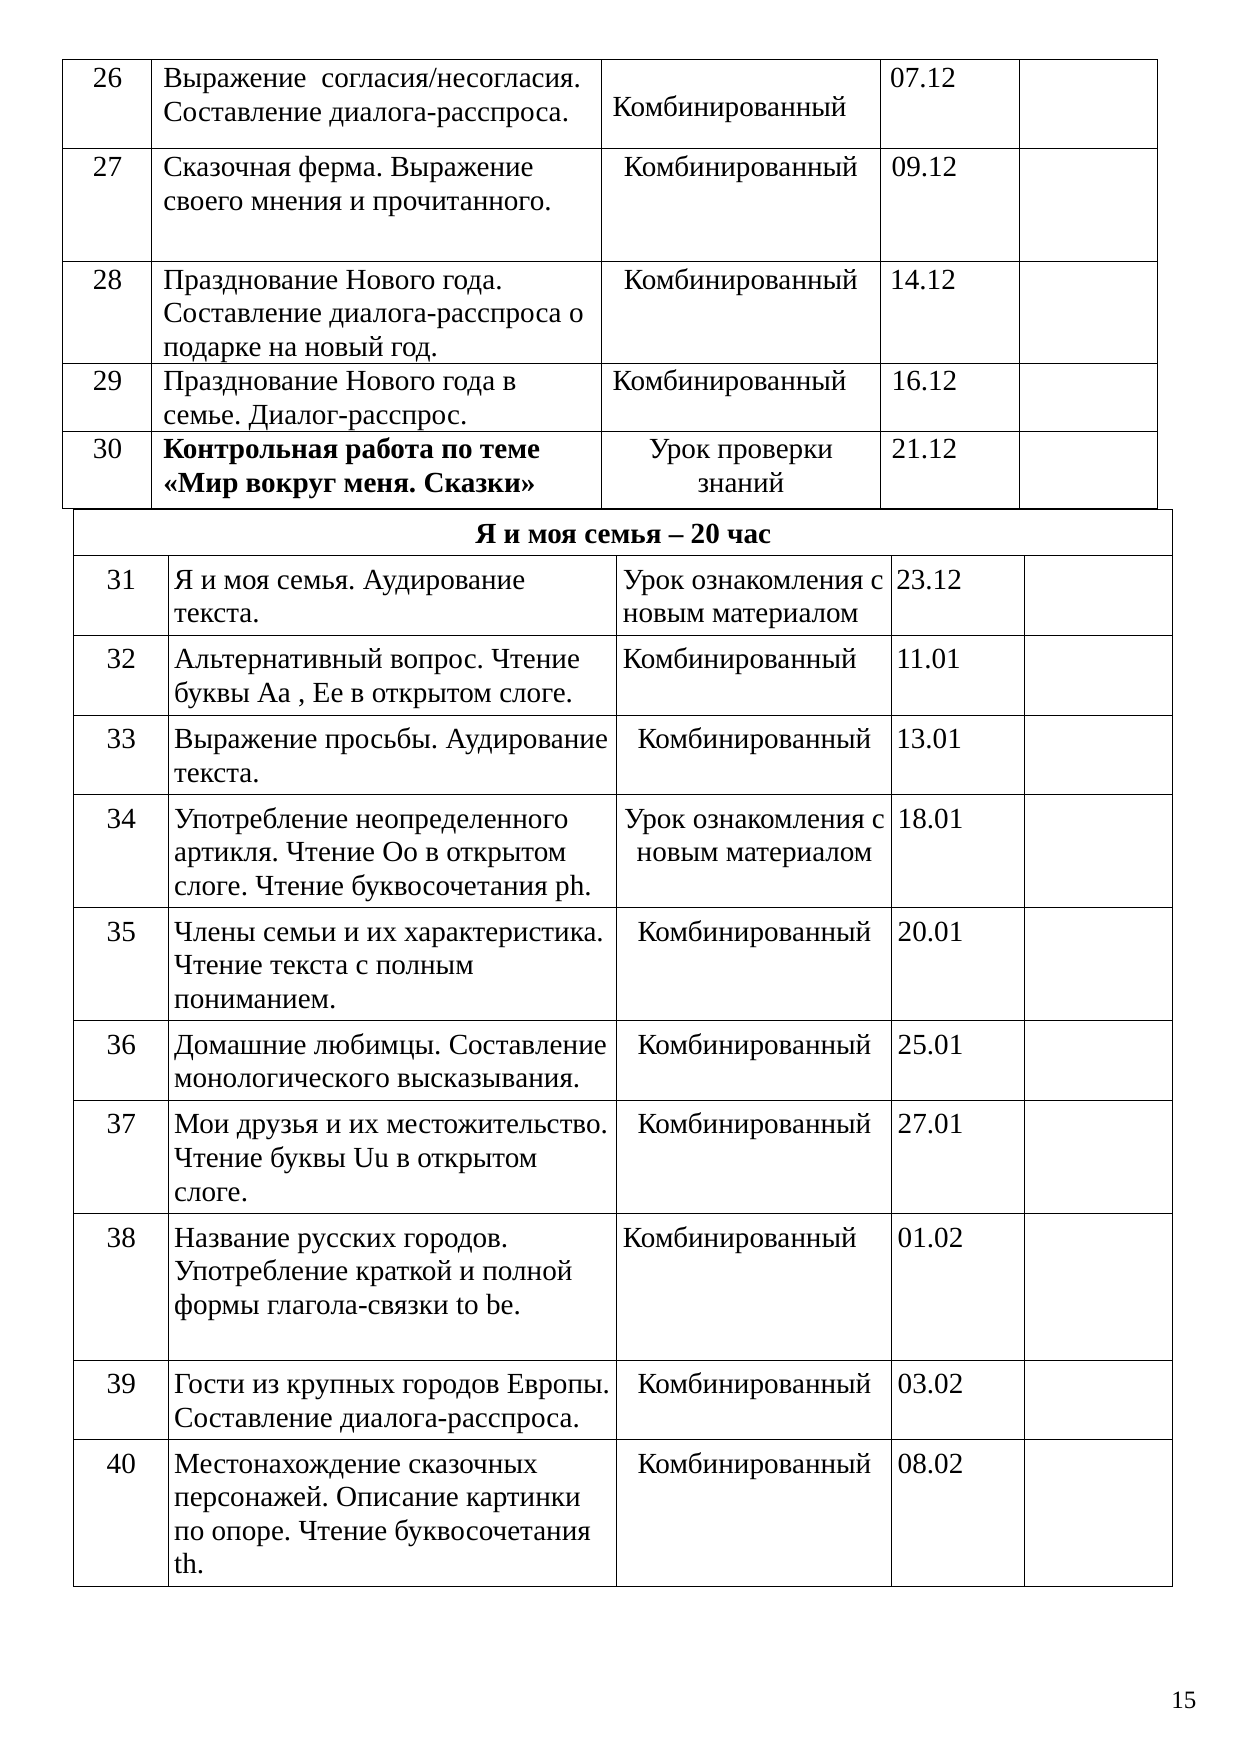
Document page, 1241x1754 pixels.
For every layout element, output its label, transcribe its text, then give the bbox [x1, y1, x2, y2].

table_cell Урок ознакомления с новым материалом [617, 556, 891, 635]
table_cell 38 [74, 1214, 168, 1360]
table_cell Комбинированный [617, 1101, 891, 1213]
table_cell [1025, 1361, 1172, 1439]
table_cell Комбинированный [602, 262, 880, 362]
table_cell [1020, 262, 1157, 362]
table_cell 14.12 [881, 262, 1019, 362]
table_cell Домашние любимцы. Составление монологического высказывания. [169, 1021, 616, 1100]
table_cell 30 [63, 432, 151, 508]
table_cell Я и моя семья. Аудирование текста. [169, 556, 616, 635]
table_header Я и моя семья – 20 час [74, 510, 1172, 555]
table_cell 36 [74, 1021, 168, 1100]
table_cell [1020, 364, 1157, 431]
table_cell 08.02 [892, 1440, 1024, 1586]
table_cell Альтернативный вопрос. Чтение буквы Аа , Ее в открытом слоге. [169, 636, 616, 714]
table_cell Члены семьи и их характеристика. Чтение текста с полным пониманием. [169, 908, 616, 1020]
table_cell 39 [74, 1361, 168, 1439]
table_cell 35 [74, 908, 168, 1020]
table_cell 34 [74, 795, 168, 907]
table_cell 18.01 [892, 795, 1024, 907]
table_cell Выражение просьбы. Аудирование текста. [169, 716, 616, 794]
table_cell 26 [63, 60, 151, 148]
table_cell [1025, 1440, 1172, 1586]
table_cell Название русских городов. Употребление краткой и полной формы глагола-связки to be. [169, 1214, 616, 1360]
table_cell 11.01 [892, 636, 1024, 714]
table_cell 37 [74, 1101, 168, 1213]
table_cell [1025, 716, 1172, 794]
table_cell 28 [63, 262, 151, 362]
table_cell [1020, 432, 1157, 508]
table_cell [1025, 795, 1172, 907]
table_cell Комбинированный [617, 636, 891, 714]
table_cell Сказочная ферма. Выражение своего мнения и прочитанного. [152, 149, 601, 261]
table_cell 03.02 [892, 1361, 1024, 1439]
table_cell 21.12 [881, 432, 1019, 508]
table_cell 20.01 [892, 908, 1024, 1020]
table_cell Местонахождение сказочных персонажей. Описание картинки по опоре. Чтение буквосочетания th. [169, 1440, 616, 1586]
table_cell Контрольная работа по теме «Мир вокруг меня. Сказки» [152, 432, 601, 508]
table_cell Комбинированный [602, 149, 880, 261]
table_cell [1025, 556, 1172, 635]
table_cell 25.01 [892, 1021, 1024, 1100]
table_cell 23.12 [892, 556, 1024, 635]
table_cell 40 [74, 1440, 168, 1586]
table_cell 09.12 [881, 149, 1019, 261]
table_cell 29 [63, 364, 151, 431]
table_cell 32 [74, 636, 168, 714]
table_cell Комбинированный [617, 1021, 891, 1100]
table_cell [1025, 1021, 1172, 1100]
table_cell [1020, 149, 1157, 261]
table_cell 33 [74, 716, 168, 794]
table_cell Комбинированный [617, 1361, 891, 1439]
table_cell [1025, 1101, 1172, 1213]
table_cell Празднование Нового года в семье. Диалог-расспрос. [152, 364, 601, 431]
table_cell Празднование Нового года. Составление диалога-расспроса о подарке на новый год. [152, 262, 601, 362]
table_cell Гости из крупных городов Европы. Составление диалога-расспроса. [169, 1361, 616, 1439]
table_cell 31 [74, 556, 168, 635]
table_cell 07.12 [881, 60, 1019, 148]
table_cell 13.01 [892, 716, 1024, 794]
table_cell 27 [63, 149, 151, 261]
table_cell [1020, 60, 1157, 148]
table_cell Мои друзья и их местожительство. Чтение буквы Uu в открытом слоге. [169, 1101, 616, 1213]
table_cell Комбинированный [617, 1440, 891, 1586]
table_cell Комбинированный [617, 1214, 891, 1360]
table_cell [1025, 636, 1172, 714]
table_cell 27.01 [892, 1101, 1024, 1213]
table_cell Выражение согласия/несогласия. Составление диалога-расспроса. [152, 60, 601, 148]
table_cell Урок проверки знаний [602, 432, 880, 508]
table_cell Комбинированный [617, 716, 891, 794]
table_cell Комбинированный [602, 364, 880, 431]
table_cell Употребление неопределенного артикля. Чтение Оо в открытом слоге. Чтение буквосочетания ph. [169, 795, 616, 907]
table_cell Комбинированный [617, 908, 891, 1020]
table_cell [1025, 908, 1172, 1020]
table_cell 01.02 [892, 1214, 1024, 1360]
table_cell Урок ознакомления с новым материалом [617, 795, 891, 907]
table_cell 16.12 [881, 364, 1019, 431]
table_cell Комбинированный [602, 60, 880, 148]
table_cell [1025, 1214, 1172, 1360]
